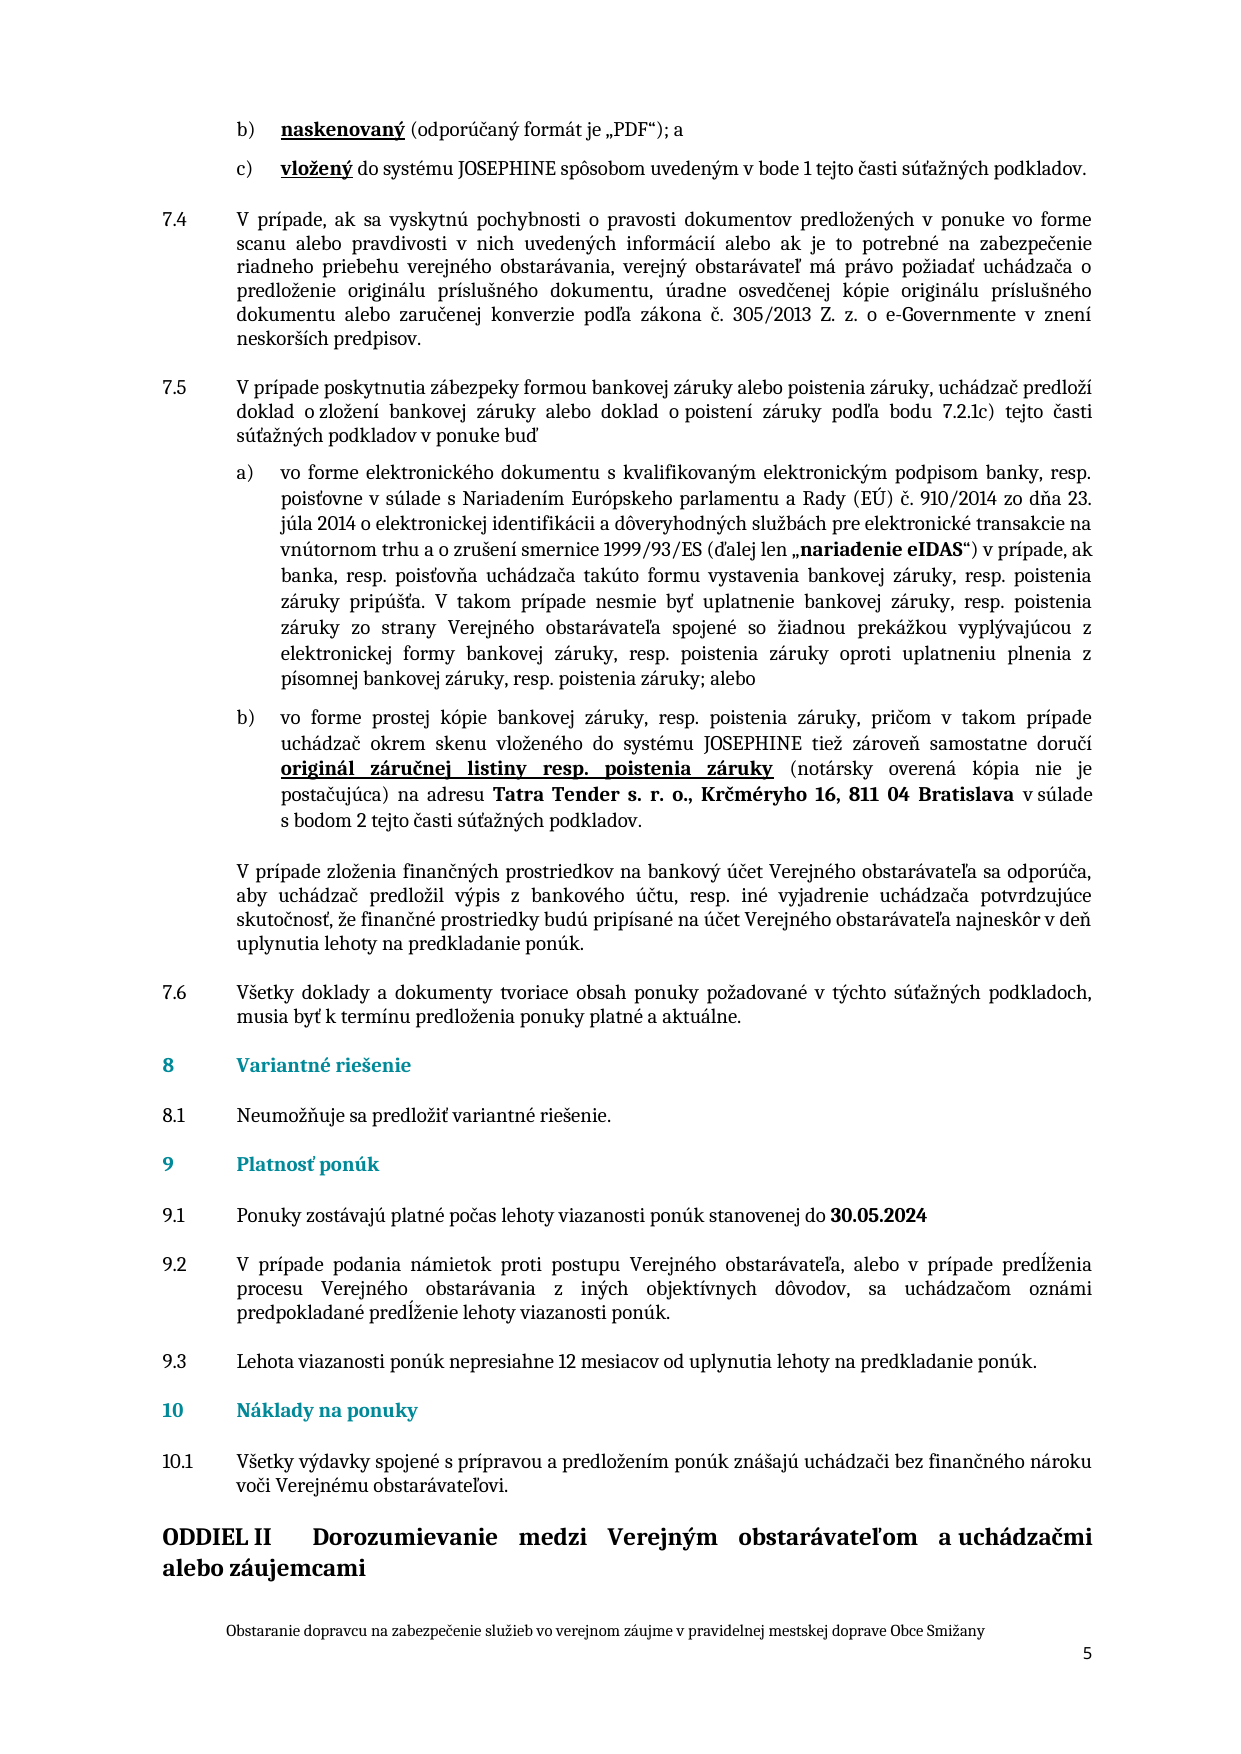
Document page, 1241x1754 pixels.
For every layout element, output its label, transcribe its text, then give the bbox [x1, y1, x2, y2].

subtitle V prípade poskytnutia zábezpeky formou bankovej záruky alebo poistenia záruky, uchádzač predloží doklad o zložení bankovej záruky alebo doklad o poistení záruky podľa bodu 7.2c) tejto časti súťažných podkladov v ponuke buď [162, 376, 1093, 448]
subtitle naskenovaný (odporúčaný formát je „PDF“); a [236, 118, 1093, 142]
subtitle Lehota viazanosti ponúk nepresiahne 12 mesiacov od uplynutia lehoty na predkladanie ponúk. [162, 1350, 1093, 1374]
subtitle Všetky výdavky spojené s prípravou a predložením ponúk znášajú uchádzači bez finančného nároku voči Verejnému obstarávateľovi. [162, 1449, 1093, 1497]
subtitle Všetky doklady a dokumenty tvoriace obsah ponuky požadované v týchto súťažných podkladoch, musia byť k termínu predloženia ponuky platné a aktuálne. [162, 980, 1093, 1028]
subtitle vo forme elektronického dokumentu s kvalifikovaným elektronickým podpisom banky, resp. poisťovne v súlade s Nariadením Európskeho parlamentu a Rady (EÚ) č. 910/2014 zo dňa 23. júla 2014 o elektronickej identifikácii a dôveryhodných službách pre elektronické transakcie na vnútornom trhu a o zrušení smernice 1999/93/ES (ďalej len „nariadenie eIDAS“) v prípade, ak banka, resp. poisťovňa uchádzača takúto formu vystavenia bankovej záruky, resp. poistenia záruky pripúšťa. V takom prípade nesmie byť uplatnenie bankovej záruky, resp. poistenia záruky zo strany Verejného obstarávateľa spojené so žiadnou prekážkou vyplývajúcou z elektronickej formy bankovej záruky, resp. poistenia záruky oproti uplatneniu plnenia z písomnej bankovej záruky, resp. poistenia záruky; alebo [236, 460, 1093, 691]
subtitle V prípade zloženia finančných prostriedkov na bankový účet Verejného obstarávateľa sa odporúča, aby uchádzač predložil výpis z bankového účtu, resp. iné vyjadrenie uchádzača potvrdzujúce skutočnosť, že finančné prostriedky budú pripísané na účet Verejného obstarávateľa najneskôr v deň uplynutia lehoty na predkladanie ponúk. [236, 859, 1093, 955]
subtitle Neumožňuje sa predložiť variantné riešenie. [162, 1104, 1093, 1128]
subtitle Náklady na ponuky [162, 1399, 1093, 1423]
subtitle vo forme prostej kópie bankovej záruky, resp. poistenia záruky, pričom v takom prípade uchádzač okrem skenu vloženého do systému JOSEPHINE tiež zároveň samostatne doručí originál záručnej listiny resp. poistenia záruky (notársky overená kópia nie je postačujúca) na adresu Tatra Tender s. r. o., Krčméryho 16, 811 04 Bratislava v súlade s bodom 20 tejto časti súťažných podkladov. [236, 705, 1093, 833]
subtitle Ponuky zostávajú platné počas lehoty viazanosti ponúk stanovenej do 30.05.2024 [162, 1204, 1093, 1228]
subtitle Platnosť ponúk [162, 1153, 1093, 1177]
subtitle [162, 1522, 1093, 1582]
subtitle Variantné riešenie [162, 1053, 1093, 1077]
subtitle V prípade, ak sa vyskytnú pochybnosti o pravosti dokumentov predložených v ponuke vo forme scanu alebo pravdivosti v nich uvedených informácií alebo ak je to potrebné na zabezpečenie riadneho priebehu verejného obstarávania, verejný obstarávateľ má právo požiadať uchádzača o predloženie originálu príslušného dokumentu, úradne osvedčenej kópie originálu príslušného dokumentu alebo zaručenej konverzie podľa zákona č. 305/2013 Z. z. o e-Governmente v znení neskorších predpisov. [162, 207, 1093, 351]
subtitle vložený do systému JOSEPHINE spôsobom uvedeným v bode 19 tejto časti súťažných podkladov. [236, 156, 1093, 180]
subtitle V prípade podania námietok proti postupu Verejného obstarávateľa, alebo v prípade predĺženia procesu Verejného obstarávania z iných objektívnych dôvodov, sa uchádzačom oznámi predpokladané predĺženie lehoty viazanosti ponúk. [162, 1253, 1093, 1325]
